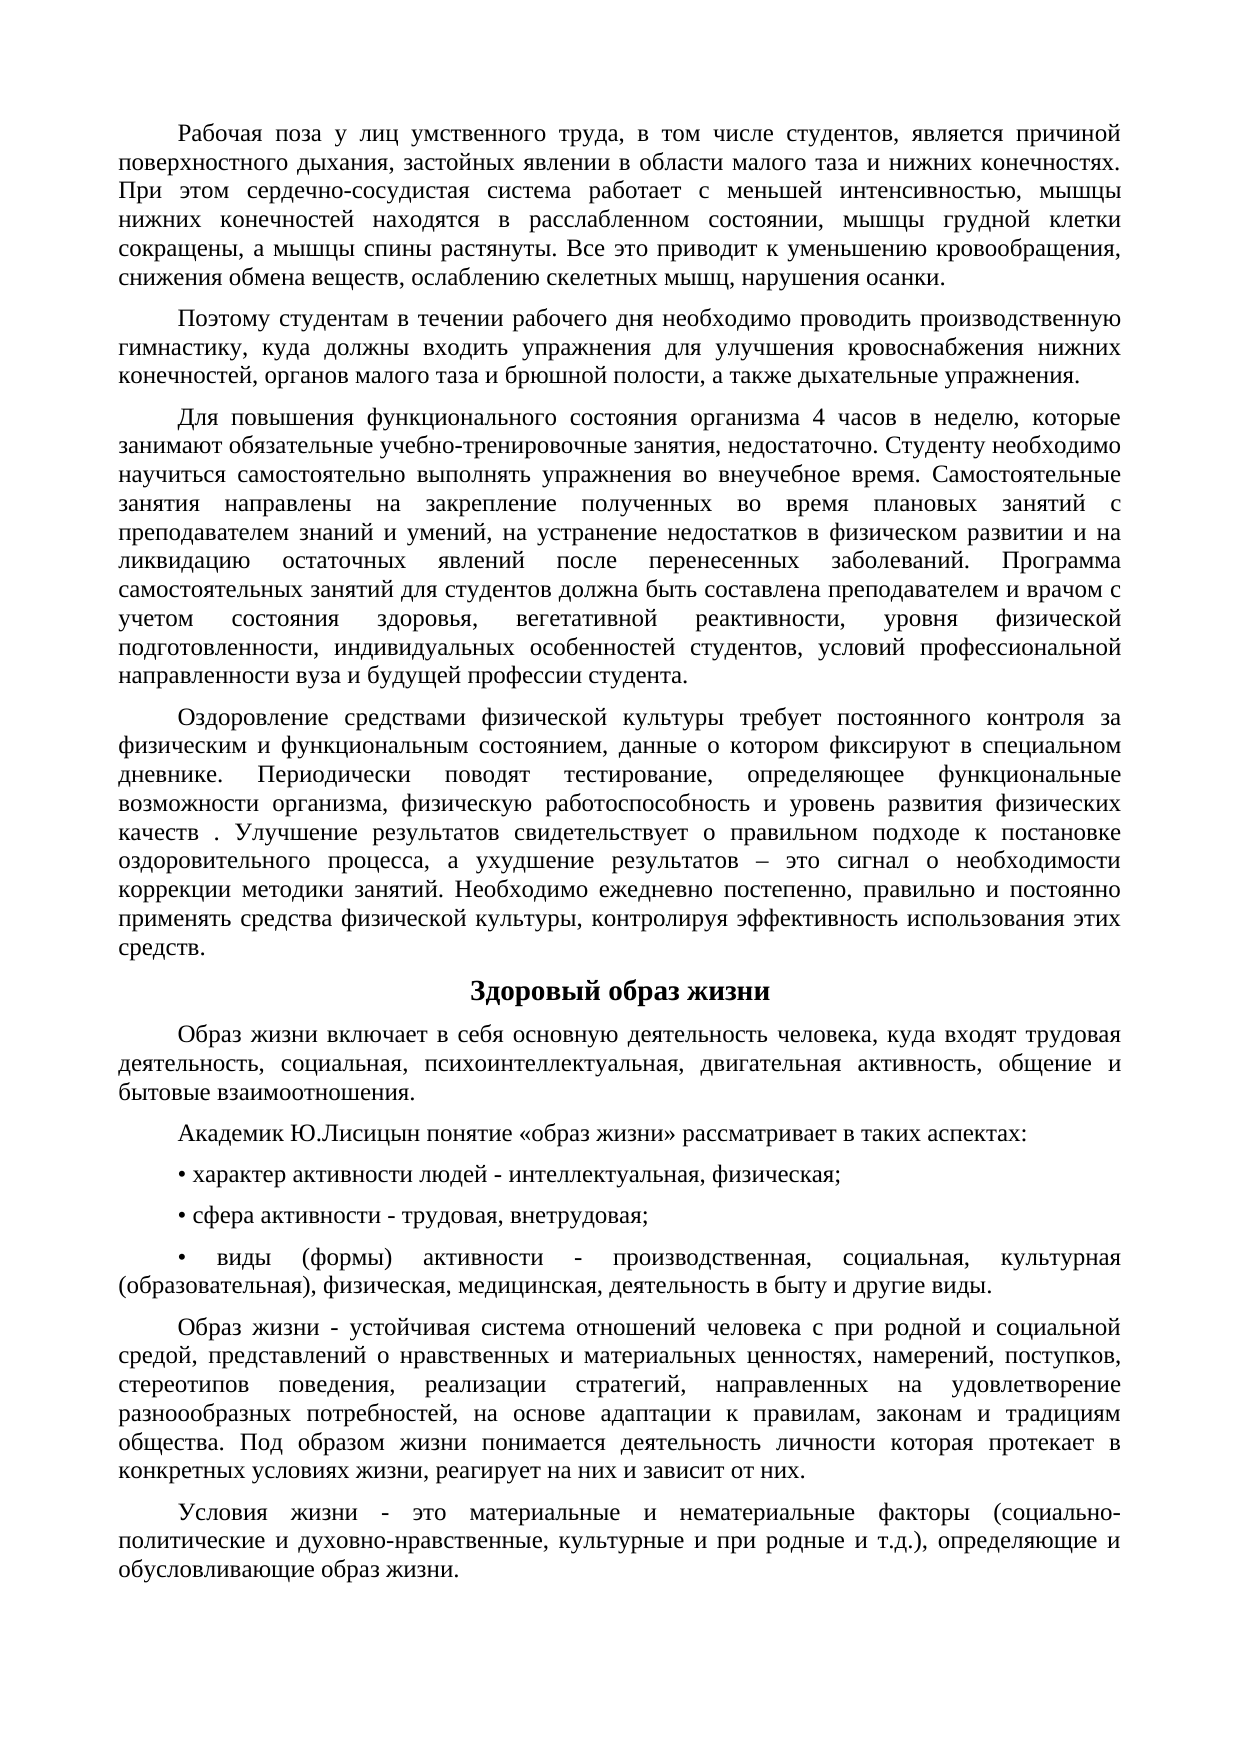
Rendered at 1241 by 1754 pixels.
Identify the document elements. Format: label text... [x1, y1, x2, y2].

text Для повышения функционального состояния организма 4 часов в неделю, которые занимают обязательные учебно-тренировочные занятия, недостаточно. Студенту необходимо научиться самостоятельно выполнять упражнения во внеучебное время. Самостоятельные занятия направлены на закрепление полученных во время плановых занятий с преподавателем знаний и умений, на устранение недостатков в физическом развитии и на ликвидацию остаточных явлений после перенесенных заболеваний. Программа самостоятельных занятий для студентов должна быть составлена преподавателем и врачом с учетом состояния здоровья, вегетативной реактивности, уровня физической подготовленности, индивидуальных особенностей студентов, условий профессиональной направленности вуза и будущей профессии студента. [118, 402, 1122, 689]
text • сфера активности - трудовая, внетрудовая; [118, 1200, 1122, 1229]
text Здоровый образ жизни [118, 973, 1122, 1007]
text Поэтому студентам в течении рабочего дня необходимо проводить производственную гимнастику, куда должны входить упражнения для улучшения кровоснабжения нижних конечностей, органов малого таза и брюшной полости, а также дыхательные упражнения. [118, 303, 1122, 389]
text Рабочая поза у лиц умственного труда, в том числе студентов, является причиной поверхностного дыхания, застойных явлении в области малого таза и нижних конечностях. При этом сердечно-сосудистая система работает с меньшей интенсивностью, мышцы нижних конечностей находятся в расслабленном состоянии, мышцы грудной клетки сокращены, а мышцы спины растянуты. Все это приводит к уменьшению кровообращения, снижения обмена веществ, ослаблению скелетных мышц, нарушения осанки. [118, 118, 1122, 291]
text Образ жизни - устойчивая система отношений человека с при родной и социальной средой, представлений о нравственных и материальных ценностях, намерений, поступков, стереотипов поведения, реализации стратегий, направленных на удовлетворение разноообразных потребностей, на основе адаптации к правилам, законам и традициям общества. Под образом жизни понимается деятельность личности которая протекает в конкретных условиях жизни, реагирует на них и зависит от них. [118, 1312, 1122, 1484]
text Академик Ю.Лисицын понятие «образ жизни» рассматривает в таких аспектах: [118, 1118, 1122, 1147]
text • виды (формы) активности - производственная, социальная, культурная (образовательная), физическая, медицинская, деятельность в быту и другие виды. [118, 1242, 1122, 1299]
text • характер активности людей - интеллектуальная, физическая; [118, 1159, 1122, 1188]
text Оздоровление средствами физической культуры требует постоянного контроля за физическим и функциональным состоянием, данные о котором фиксируют в специальном дневнике. Периодически поводят тестирование, определяющее функциональные возможности организма, физическую работоспособность и уровень развития физических качеств . Улучшение результатов свидетельствует о правильном подходе к постановке оздоровительного процесса, а ухудшение результатов – это сигнал о необходимости коррекции методики занятий. Необходимо ежедневно постепенно, правильно и постоянно применять средства физической культуры, контролируя эффективность использования этих средств. [118, 702, 1122, 961]
text Образ жизни включает в себя основную деятельность человека, куда входят трудовая деятельность, социальная, психоинтеллектуальная, двигательная активность, общение и бытовые взаимоотношения. [118, 1019, 1122, 1105]
text Условия жизни - это материальные и нематериальные факторы (социально-политические и духовно-нравственные, культурные и при родные и т.д.), определяющие и обусловливающие образ жизни. [118, 1497, 1122, 1583]
